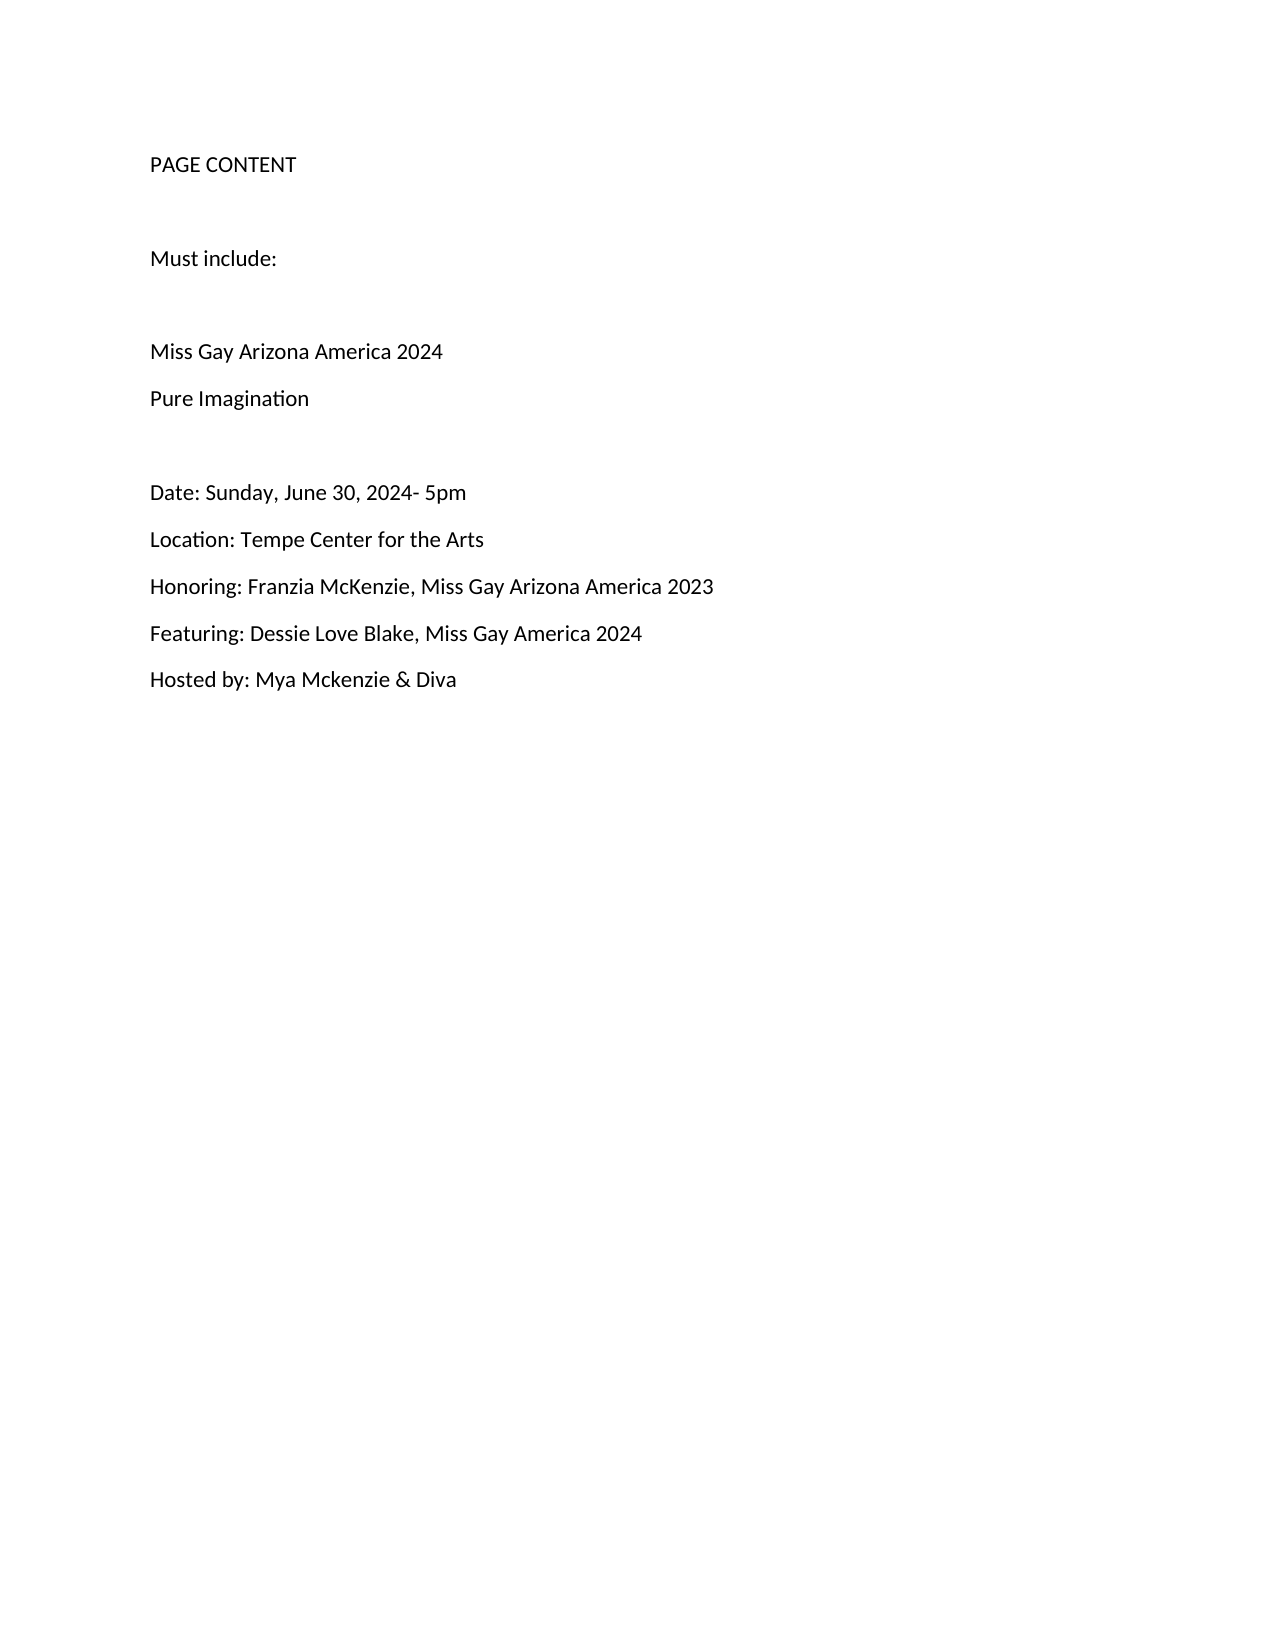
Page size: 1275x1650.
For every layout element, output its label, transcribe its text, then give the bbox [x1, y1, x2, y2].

text Location: Tempe Center for the Arts [150, 525, 1125, 553]
text Date: Sunday, June 30, 2024- 5pm [150, 478, 1125, 506]
text Miss Gay Arizona America 2024 [150, 337, 1125, 366]
text Featuring: Dessie Love Blake, Miss Gay America 2024 [150, 619, 1125, 647]
text Hosted by: Mya Mckenzie & Diva [150, 666, 1125, 694]
text Pure Imagination [150, 384, 1125, 412]
text PAGE CONTENT [150, 150, 1125, 178]
text Must include: [150, 244, 1125, 272]
text Honoring: Franzia McKenzie, Miss Gay Arizona America 2023 [150, 572, 1125, 600]
